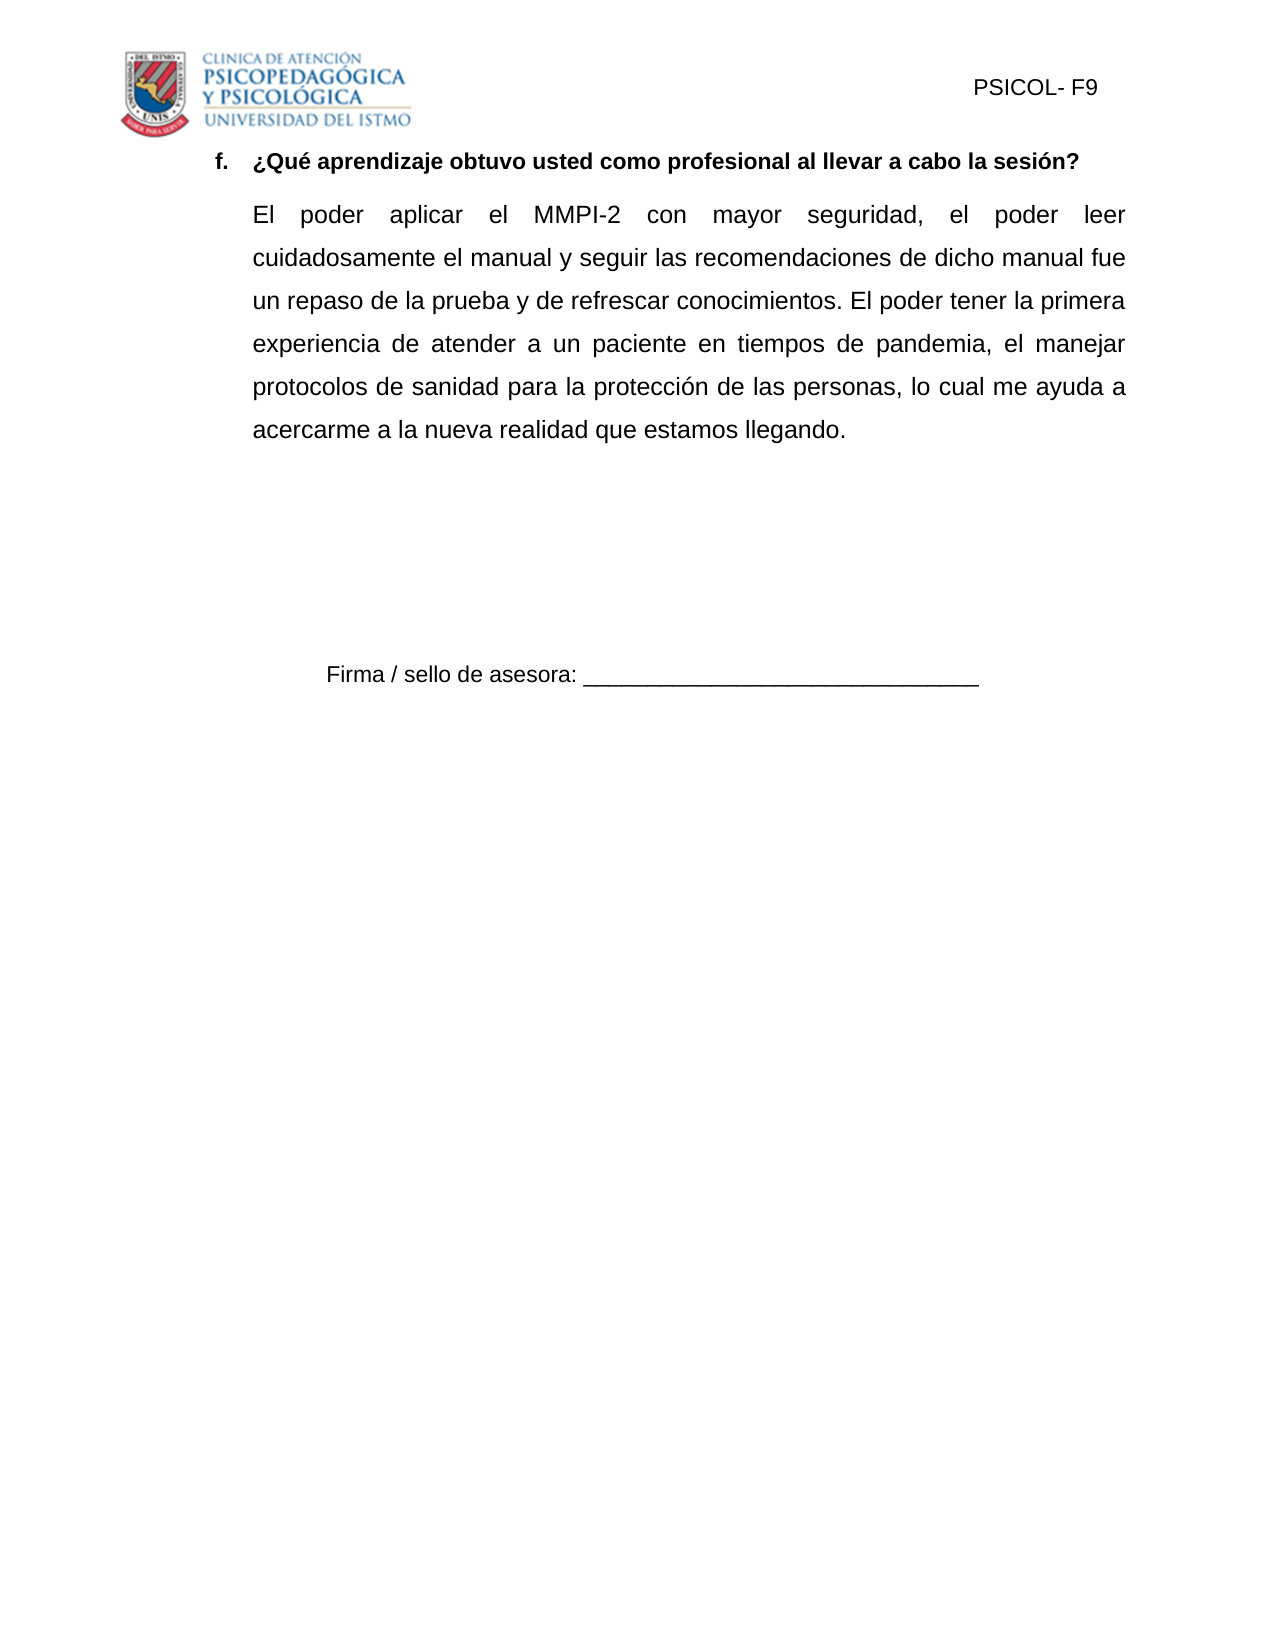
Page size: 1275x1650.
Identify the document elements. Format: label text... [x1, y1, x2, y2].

picture [65, 20, 437, 148]
list ¿Qué aprendizaje obtuvo usted como profesional al llevar a cabo la sesión? [215, 148, 1127, 174]
text El poder aplicar el MMPI-2 con mayor seguridad, el poder leer cuidadosamente el manual y seguir las recomendaciones de dicho manual fue un repaso de la prueba y de refrescar conocimientos. El poder tener la primera experiencia de atender a un paciente en tiempos de pandemia, el manejar protocolos de sanidad para la protección de las personas, lo cual me ayuda a acercarme a la nueva realidad que estamos llegando. [252, 200, 1127, 530]
text Firma / sello de asesora: _______________________________ [177, 661, 1127, 687]
